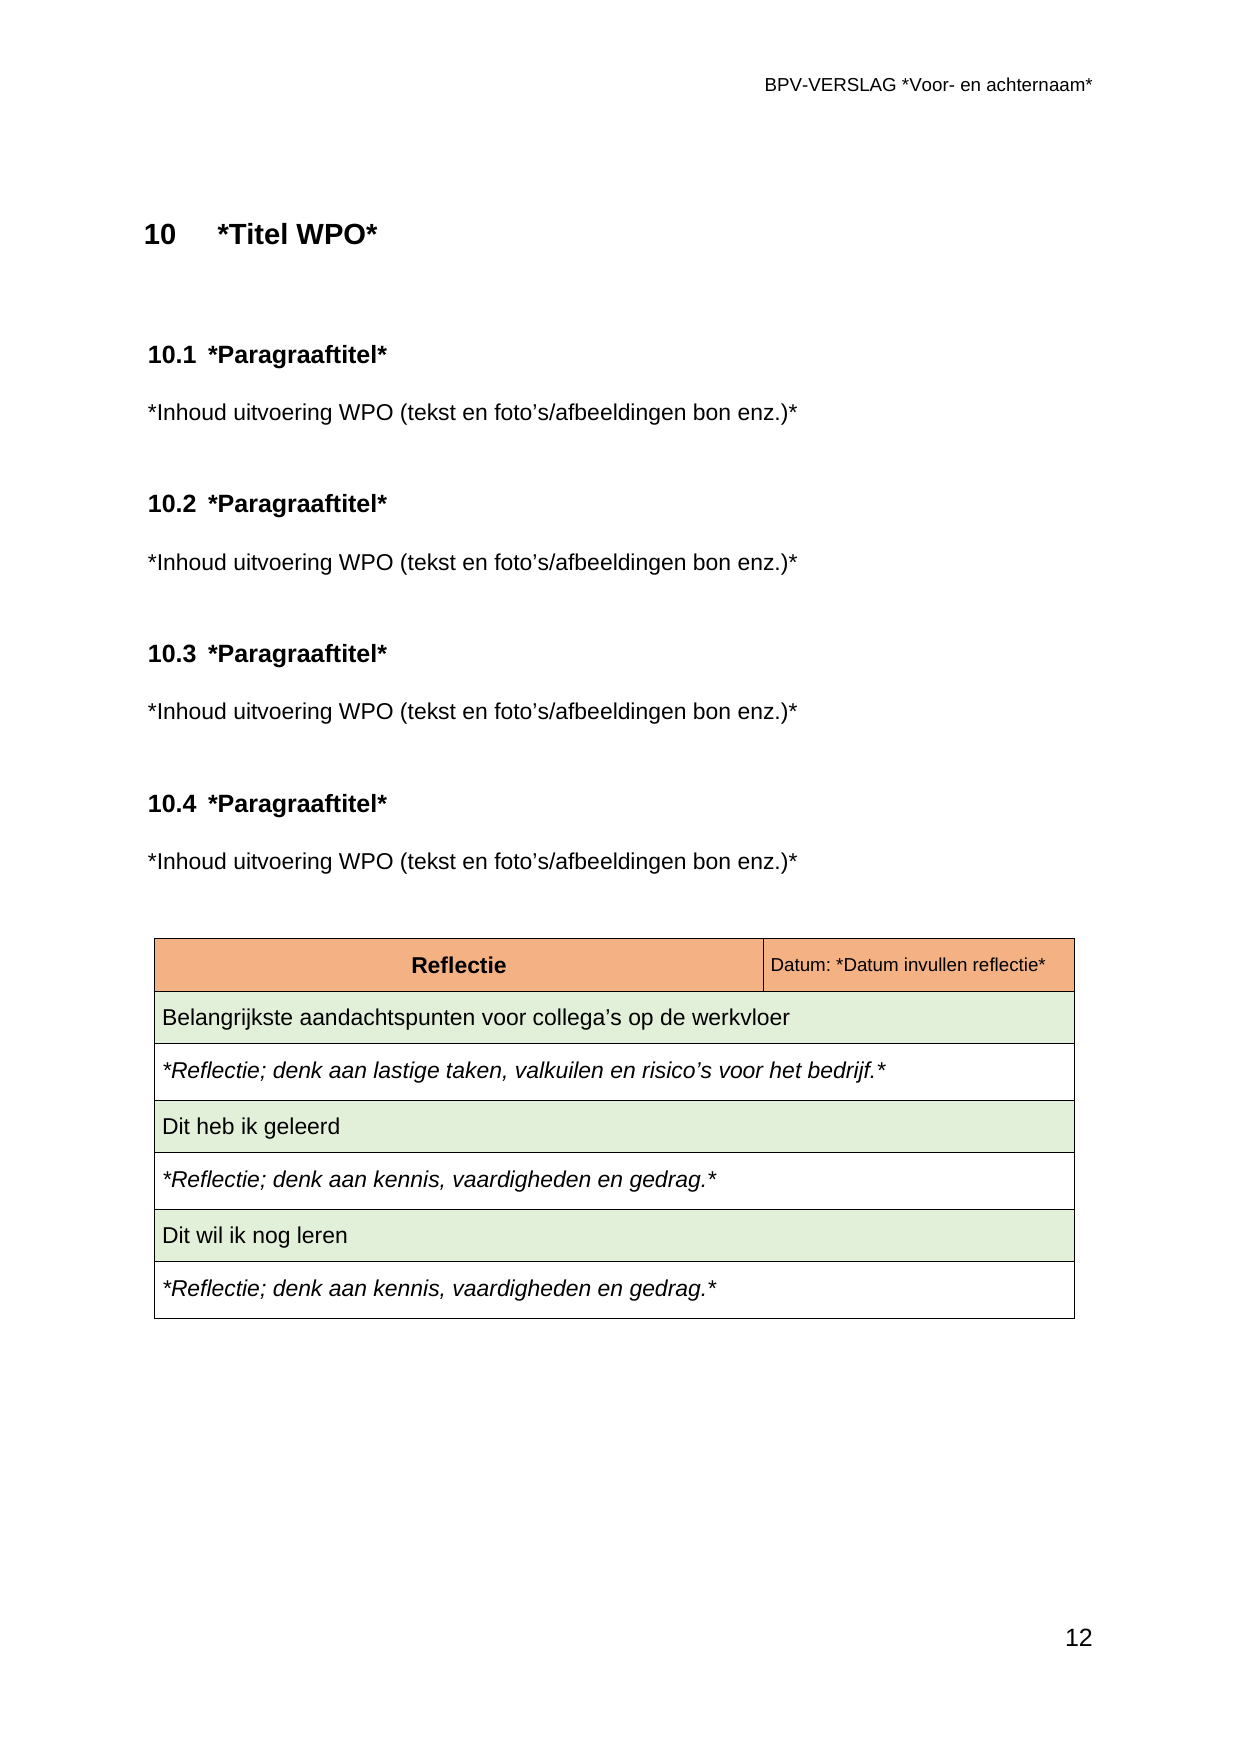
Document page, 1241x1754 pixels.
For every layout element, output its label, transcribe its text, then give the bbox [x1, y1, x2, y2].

table_cell *Reflectie; denk aan kennis, vaardigheden en gedrag.* [155, 1153, 1074, 1209]
table_cell *Reflectie; denk aan lastige taken, valkuilen en risico’s voor het bedrijf.* [155, 1044, 1074, 1100]
table_header *Titel WPO* [133, 192, 1078, 340]
subtitle *Paragraaftitel* [148, 639, 1092, 668]
table_cell Dit heb ik geleerd [155, 1101, 1074, 1152]
text *Inhoud uitvoering WPO (tekst en foto’s/afbeeldingen bon enz.)* [148, 848, 1066, 874]
text *Inhoud uitvoering WPO (tekst en foto’s/afbeeldingen bon enz.)* [148, 698, 1066, 724]
table_cell Belangrijkste aandachtspunten voor collega’s op de werkvloer [155, 992, 1074, 1043]
subtitle *Paragraaftitel* [148, 340, 1092, 369]
table_cell *Reflectie; denk aan kennis, vaardigheden en gedrag.* [155, 1262, 1074, 1318]
subtitle *Paragraaftitel* [148, 489, 1092, 518]
table_cell Dit wil ik nog leren [155, 1210, 1074, 1261]
text *Inhoud uitvoering WPO (tekst en foto’s/afbeeldingen bon enz.)* [148, 548, 1066, 575]
table_header Reflectie [155, 939, 763, 991]
table_header Datum: *Datum invullen reflectie* [764, 939, 1074, 991]
subtitle *Paragraaftitel* [148, 789, 1092, 817]
text *Inhoud uitvoering WPO (tekst en foto’s/afbeeldingen bon enz.)* [148, 399, 1066, 425]
